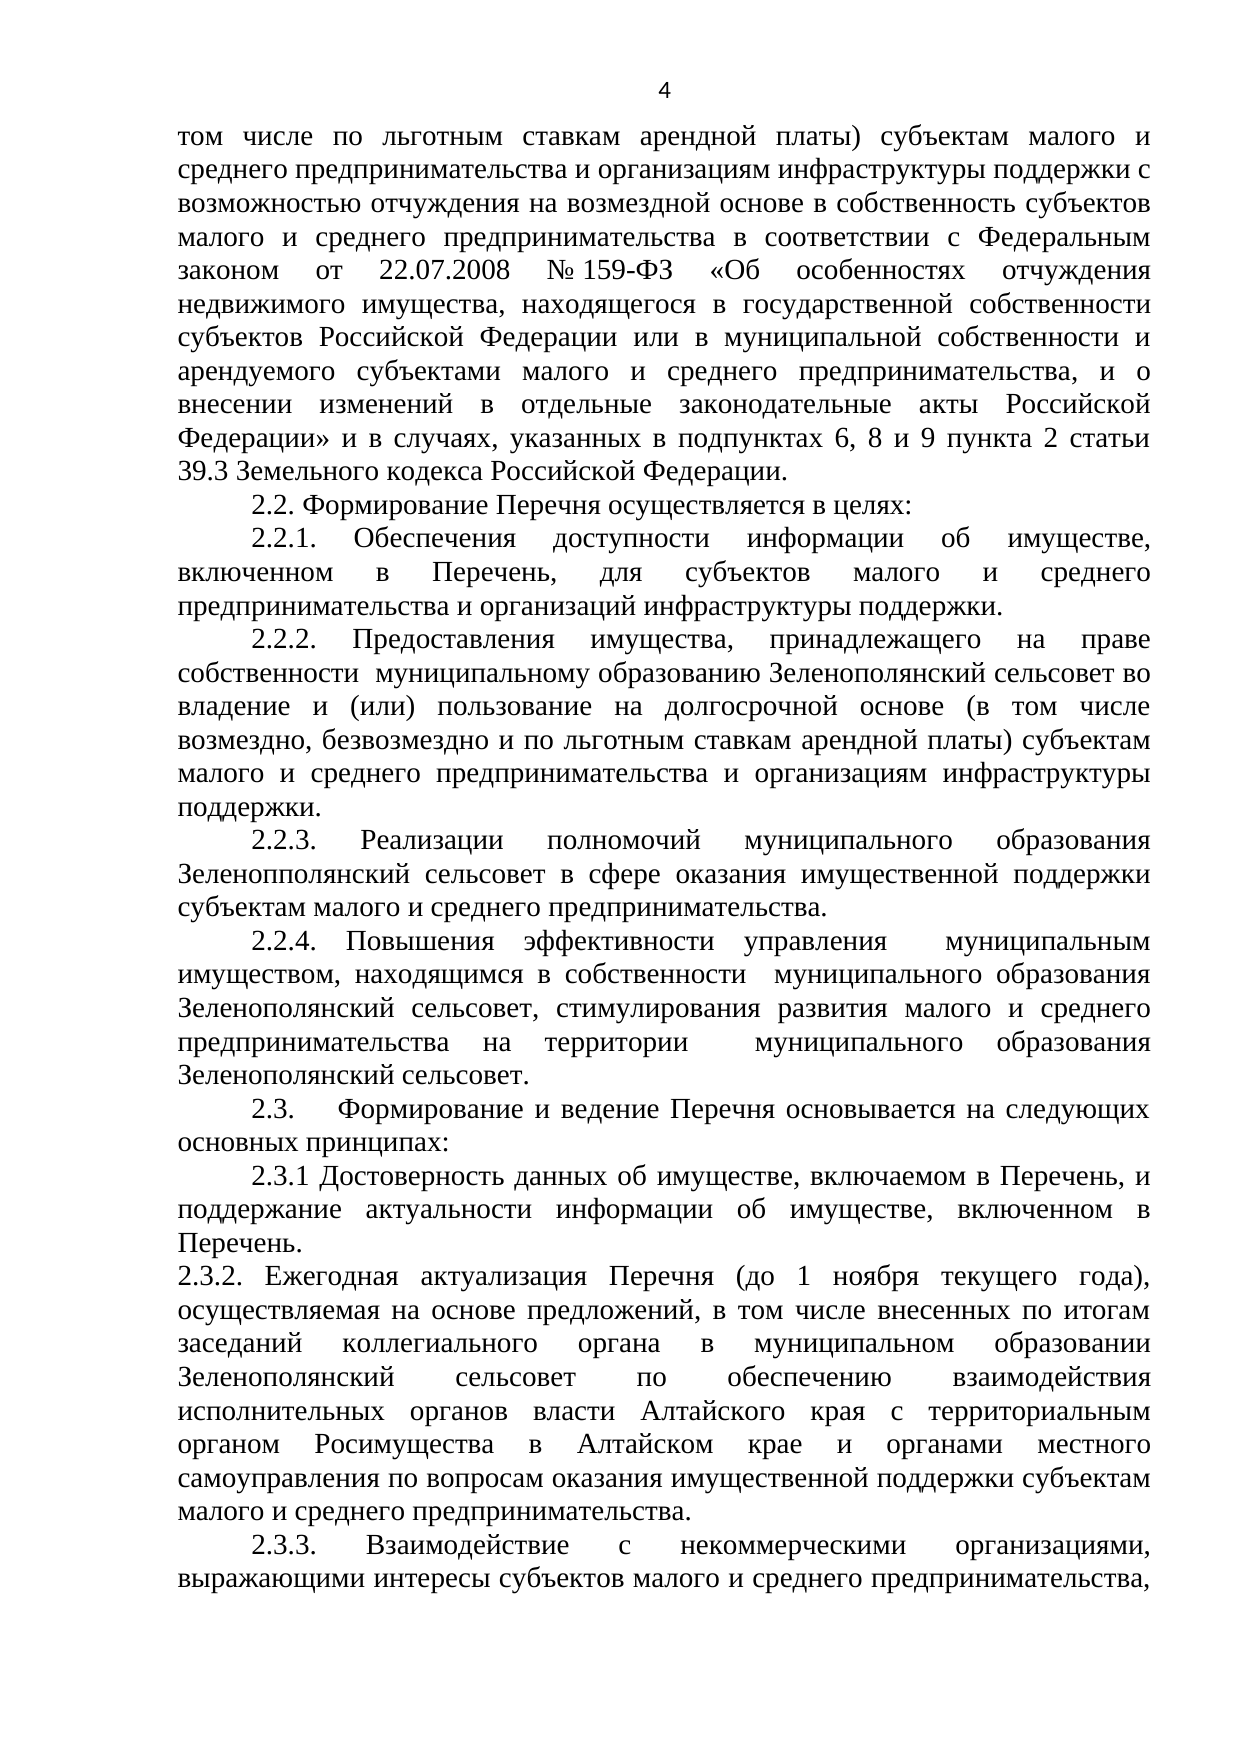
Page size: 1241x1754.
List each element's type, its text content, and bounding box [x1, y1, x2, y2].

text 2.2.2. Предоставления имущества, принадлежащего на праве собственности муниципальному образованию Зеленополянский сельсовет во владение и (или) пользование на долгосрочной основе (в том числе возмездно, безвозмездно и по льготным ставкам арендной платы) субъектам малого и среднего предпринимательства и организациям инфраструктуры поддержки. [177, 621, 1152, 822]
text 2.3. Формирование и ведение Перечня основывается на следующих основных принципах: [177, 1091, 1152, 1158]
text 2.2. Формирование Перечня осуществляется в целях: [177, 487, 1152, 521]
text 2.2.4. Повышения эффективности управления муниципальным имуществом, находящимся в собственности муниципального образования Зеленополянский сельсовет, стимулирования развития малого и среднего предпринимательства на территории муниципального образования Зеленополянский сельсовет. [177, 923, 1152, 1091]
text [177, 1527, 1152, 1594]
text 2.2.3. Реализации полномочий муниципального образования Зеленопполянский сельсовет в сфере оказания имущественной поддержки субъектам малого и среднего предпринимательства. [177, 822, 1152, 923]
text 2.3.2. Ежегодная актуализация Перечня (до 1 ноября текущего года), осуществляемая на основе предложений, в том числе внесенных по итогам заседаний коллегиального органа в муниципальном образовании Зеленополянский сельсовет по обеспечению взаимодействия исполнительных органов власти Алтайского края с территориальным органом Росимущества в Алтайском крае и органами местного самоуправления по вопросам оказания имущественной поддержки субъектам малого и среднего предпринимательства. [177, 1258, 1152, 1527]
text 2.3.1 Достоверность данных об имуществе, включаемом в Перечень, и поддержание актуальности информации об имуществе, включенном в Перечень. [177, 1158, 1152, 1258]
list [177, 118, 1152, 487]
text 2.2.1. Обеспечения доступности информации об имуществе, включенном в Перечень, для субъектов малого и среднего предпринимательства и организаций инфраструктуры поддержки. [177, 521, 1152, 621]
